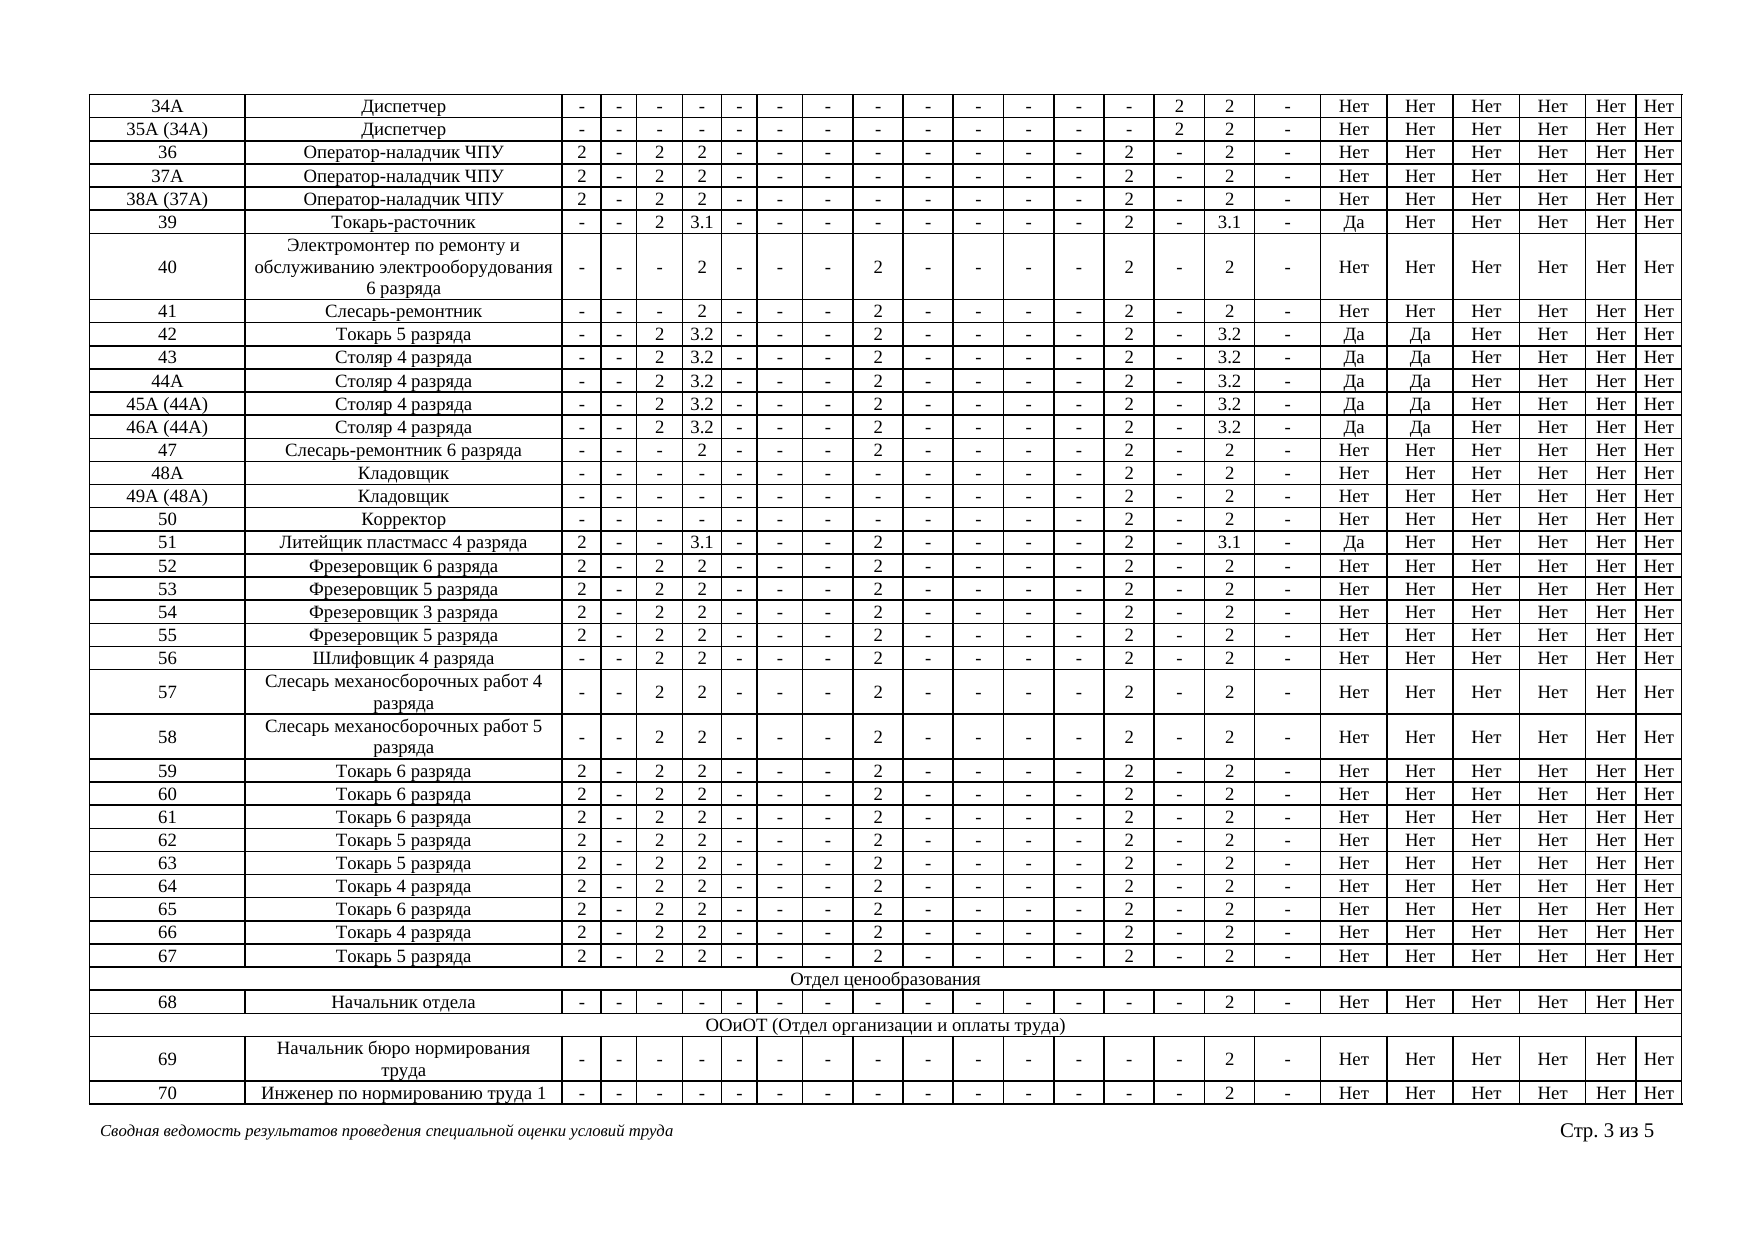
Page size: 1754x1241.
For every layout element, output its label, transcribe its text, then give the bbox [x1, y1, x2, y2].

table_cell - [954, 670, 1003, 713]
table_cell 62 [90, 829, 244, 851]
table_cell - [563, 439, 600, 461]
table_cell 2 [683, 875, 721, 897]
table_cell - [722, 95, 756, 117]
table_cell - [803, 670, 852, 713]
table_cell Нет [1637, 991, 1681, 1012]
table_cell 35А (34А) [90, 118, 244, 140]
table_cell 2 [1205, 806, 1254, 827]
table_cell Нет [1637, 715, 1681, 758]
table_cell Нет [1388, 852, 1452, 874]
table_cell Нет [1520, 234, 1585, 299]
table_cell - [954, 922, 1003, 943]
table_cell Нет [1454, 624, 1519, 646]
table_cell - [854, 118, 902, 140]
table_cell Нет [1520, 300, 1585, 322]
table_cell 2 [1105, 875, 1153, 897]
table_cell Нет [1454, 875, 1519, 897]
table_cell - [1255, 852, 1320, 874]
table_cell - [1055, 188, 1103, 209]
table_cell 2 [1205, 118, 1254, 140]
table_cell - [1055, 532, 1103, 553]
table_cell - [1055, 945, 1103, 966]
table_cell 2 [1205, 462, 1254, 484]
table_cell - [1004, 95, 1053, 117]
table_cell 2 [1155, 118, 1204, 140]
table_cell Нет [1637, 508, 1681, 530]
table_cell - [1004, 647, 1053, 669]
table_cell - [1004, 439, 1053, 461]
table_cell - [904, 1082, 952, 1103]
table_cell Нет [1520, 95, 1585, 117]
table_cell - [803, 300, 852, 322]
table_cell 61 [90, 806, 244, 827]
table_cell - [758, 715, 802, 758]
table_cell 3.2 [1205, 323, 1254, 345]
table_cell Нет [1454, 1082, 1519, 1103]
table_cell Нет [1637, 783, 1681, 804]
table_cell Да [1321, 347, 1386, 368]
table_cell 3.1 [683, 532, 721, 553]
table_cell - [758, 323, 802, 345]
table_cell Диспетчер [246, 118, 561, 140]
table_cell - [1255, 211, 1320, 232]
table_cell Нет [1454, 393, 1519, 414]
table_cell Нет [1637, 165, 1681, 186]
table_cell - [1055, 485, 1103, 507]
table_cell - [854, 991, 902, 1012]
table_cell Нет [1321, 922, 1386, 943]
table_cell - [1255, 234, 1320, 299]
table_cell Столяр 4 разряда [246, 347, 561, 368]
table_cell - [1155, 578, 1204, 599]
table_cell 2 [637, 783, 682, 804]
table_cell 36 [90, 142, 244, 163]
table_cell - [803, 118, 852, 140]
table_cell - [1155, 555, 1204, 576]
table_cell 2 [637, 760, 682, 781]
table_cell - [637, 508, 682, 530]
table_cell Нет [1637, 439, 1681, 461]
table_cell - [803, 760, 852, 781]
table_cell Нет [1637, 188, 1681, 209]
table_cell - [637, 462, 682, 484]
table_cell - [1155, 300, 1204, 322]
table_cell - [954, 578, 1003, 599]
table_cell Нет [1321, 1082, 1386, 1103]
table_cell Нет [1520, 1082, 1585, 1103]
table_cell - [1155, 1082, 1204, 1103]
table_cell Нет [1321, 829, 1386, 851]
table_cell Нет [1321, 715, 1386, 758]
table_cell - [954, 624, 1003, 646]
table_cell - [1105, 1082, 1153, 1103]
table_cell Да [1321, 416, 1386, 437]
table_cell 2 [854, 852, 902, 874]
table_cell - [854, 485, 902, 507]
table_cell - [803, 416, 852, 437]
table_cell 2 [637, 898, 682, 920]
table_cell 2 [1105, 601, 1153, 622]
table_cell - [602, 118, 636, 140]
table_cell 2 [854, 783, 902, 804]
table_cell Нет [1388, 188, 1452, 209]
table_cell - [683, 1082, 721, 1103]
table_cell Токарь 5 разряда [246, 852, 561, 874]
table_cell - [563, 647, 600, 669]
table_cell - [1004, 852, 1053, 874]
table_cell - [758, 829, 802, 851]
table_cell 2 [1205, 922, 1254, 943]
table_cell - [758, 875, 802, 897]
table_cell 2 [1105, 806, 1153, 827]
table_cell 2 [1205, 601, 1254, 622]
table_cell 2 [1205, 852, 1254, 874]
table_cell - [1255, 300, 1320, 322]
table_cell Нет [1520, 852, 1585, 874]
table_cell Слесарь-ремонтник 6 разряда [246, 439, 561, 461]
table_cell - [722, 485, 756, 507]
table_cell - [803, 508, 852, 530]
table_cell - [1255, 875, 1320, 897]
table_cell - [602, 922, 636, 943]
table_cell - [1055, 508, 1103, 530]
table_cell - [602, 95, 636, 117]
table_cell - [803, 945, 852, 966]
table_cell - [1155, 347, 1204, 368]
table_cell - [1055, 922, 1103, 943]
table_cell Нет [1586, 852, 1635, 874]
table_cell Да [1388, 347, 1452, 368]
table_cell Токарь-расточник [246, 211, 561, 232]
table_cell 2 [563, 875, 600, 897]
table_cell 2 [1105, 898, 1153, 920]
table_cell - [1004, 601, 1053, 622]
table_cell 2 [563, 142, 600, 163]
table_cell Нет [1321, 118, 1386, 140]
table_cell - [803, 806, 852, 827]
table_cell Шлифовщик 4 разряда [246, 647, 561, 669]
table_cell - [602, 760, 636, 781]
table_cell - [954, 165, 1003, 186]
table_cell Нет [1388, 95, 1452, 117]
table_cell - [904, 508, 952, 530]
table_cell - [1004, 532, 1053, 553]
table_cell 2 [1205, 188, 1254, 209]
table_cell 2 [854, 234, 902, 299]
table_cell - [1255, 578, 1320, 599]
table_cell - [1055, 624, 1103, 646]
table_cell Токарь 4 разряда [246, 922, 561, 943]
table_cell - [637, 1082, 682, 1103]
table_cell - [1004, 508, 1053, 530]
table_cell Нет [1454, 898, 1519, 920]
table_cell Нет [1637, 462, 1681, 484]
table_cell 2 [683, 852, 721, 874]
table_cell Нет [1321, 188, 1386, 209]
table_cell - [1255, 806, 1320, 827]
table_cell - [683, 118, 721, 140]
table_cell 2 [1105, 922, 1153, 943]
table_cell - [1155, 142, 1204, 163]
table_cell Нет [1388, 875, 1452, 897]
table_cell Нет [1388, 624, 1452, 646]
table_cell - [1055, 875, 1103, 897]
table_cell Нет [1321, 852, 1386, 874]
table_cell 2 [854, 532, 902, 553]
table_cell - [1255, 670, 1320, 713]
table_cell 2 [1105, 715, 1153, 758]
table_cell - [637, 991, 682, 1012]
table_cell Нет [1637, 142, 1681, 163]
table_cell - [1155, 485, 1204, 507]
table_cell Токарь 5 разряда [246, 829, 561, 851]
table_cell - [563, 300, 600, 322]
table_cell - [722, 715, 756, 758]
table_cell Нет [1520, 508, 1585, 530]
table_cell - [563, 211, 600, 232]
table_cell 60 [90, 783, 244, 804]
table_cell - [722, 142, 756, 163]
table_cell 2 [1105, 234, 1153, 299]
table_cell - [602, 991, 636, 1012]
table_cell - [602, 234, 636, 299]
table_cell 2 [1205, 439, 1254, 461]
table_cell Фрезеровщик 5 разряда [246, 578, 561, 599]
table_cell Корректор [246, 508, 561, 530]
table_cell - [803, 439, 852, 461]
table_cell - [1105, 991, 1153, 1012]
table_cell - [602, 370, 636, 391]
table_cell Нет [1321, 760, 1386, 781]
table_cell - [1055, 806, 1103, 827]
table_cell - [954, 945, 1003, 966]
table_cell - [954, 95, 1003, 117]
table_cell Начальник бюро нормирования труда [246, 1037, 561, 1080]
table_cell - [1255, 715, 1320, 758]
table_cell - [803, 211, 852, 232]
table_cell - [758, 300, 802, 322]
table_cell Нет [1520, 347, 1585, 368]
table_cell 2 [1105, 416, 1153, 437]
table_cell - [904, 211, 952, 232]
table_cell Да [1388, 370, 1452, 391]
table_cell - [758, 922, 802, 943]
table_cell - [803, 783, 852, 804]
table_cell Нет [1388, 439, 1452, 461]
table_cell Нет [1586, 485, 1635, 507]
table_cell Нет [1520, 323, 1585, 345]
table_cell Нет [1637, 624, 1681, 646]
table_cell - [563, 508, 600, 530]
table_cell Нет [1637, 670, 1681, 713]
table_cell Нет [1388, 715, 1452, 758]
table_cell 45А (44А) [90, 393, 244, 414]
table_cell - [563, 95, 600, 117]
table_cell 3.2 [1205, 347, 1254, 368]
table_cell - [722, 370, 756, 391]
table_cell - [1004, 142, 1053, 163]
table_cell Нет [1520, 647, 1585, 669]
table_cell Оператор-наладчик ЧПУ [246, 142, 561, 163]
table_cell Нет [1586, 898, 1635, 920]
table_cell 2 [683, 300, 721, 322]
table_cell - [1055, 852, 1103, 874]
table_cell - [803, 1082, 852, 1103]
table_cell 58 [90, 715, 244, 758]
table_cell - [954, 323, 1003, 345]
table_cell 67 [90, 945, 244, 966]
table_cell 56 [90, 647, 244, 669]
table_cell Нет [1520, 118, 1585, 140]
table_cell Нет [1454, 188, 1519, 209]
table_cell - [602, 508, 636, 530]
table_cell 2 [1205, 555, 1254, 576]
table_cell - [904, 188, 952, 209]
table_cell Нет [1454, 508, 1519, 530]
table_cell - [803, 829, 852, 851]
table_cell Нет [1520, 715, 1585, 758]
table_cell - [1255, 922, 1320, 943]
table_cell Нет [1321, 806, 1386, 827]
table_cell 2 [1205, 783, 1254, 804]
table_cell - [563, 370, 600, 391]
table_cell - [904, 991, 952, 1012]
table_cell Нет [1520, 142, 1585, 163]
table_cell - [758, 852, 802, 874]
table_cell 2 [637, 922, 682, 943]
table_cell - [904, 624, 952, 646]
table_cell - [1055, 165, 1103, 186]
table_cell Да [1388, 323, 1452, 345]
table_cell 2 [637, 806, 682, 827]
table_cell Нет [1586, 508, 1635, 530]
table_cell 2 [637, 875, 682, 897]
table_cell - [758, 601, 802, 622]
table_cell - [1155, 416, 1204, 437]
table_cell 2 [854, 601, 902, 622]
table_cell Нет [1388, 165, 1452, 186]
table_cell 2 [854, 806, 902, 827]
table_cell Нет [1454, 416, 1519, 437]
table_cell - [954, 532, 1003, 553]
table_cell - [1004, 922, 1053, 943]
table_cell 3.2 [683, 347, 721, 368]
table_cell Нет [1586, 439, 1635, 461]
table_cell - [904, 485, 952, 507]
table_cell Нет [1321, 439, 1386, 461]
table_cell - [1155, 991, 1204, 1012]
table_cell - [1004, 578, 1053, 599]
table_cell - [904, 783, 952, 804]
table_cell Нет [1321, 165, 1386, 186]
table_cell 2 [1205, 142, 1254, 163]
table_cell 2 [1105, 647, 1153, 669]
table_cell Нет [1586, 532, 1635, 553]
table_cell 2 [854, 323, 902, 345]
table_cell Нет [1388, 300, 1452, 322]
table_cell Нет [1586, 624, 1635, 646]
table_cell Нет [1520, 1037, 1585, 1080]
table_cell 2 [637, 852, 682, 874]
table_cell Нет [1520, 991, 1585, 1012]
table_cell Нет [1454, 578, 1519, 599]
table_cell 2 [854, 416, 902, 437]
table_cell - [722, 898, 756, 920]
table_cell 2 [1105, 555, 1153, 576]
table_cell - [1155, 760, 1204, 781]
table_cell 3.2 [683, 323, 721, 345]
table_cell - [1055, 760, 1103, 781]
table_cell Нет [1586, 783, 1635, 804]
table_cell 2 [637, 670, 682, 713]
table_cell - [1004, 188, 1053, 209]
table_cell - [954, 647, 1003, 669]
table_cell 2 [1105, 945, 1153, 966]
table_cell Нет [1586, 1037, 1635, 1080]
table_cell Оператор-наладчик ЧПУ [246, 188, 561, 209]
table_cell Нет [1586, 188, 1635, 209]
table_cell 2 [683, 783, 721, 804]
table_cell - [904, 898, 952, 920]
table_cell 2 [1205, 578, 1254, 599]
table_cell 41 [90, 300, 244, 322]
table_cell 64 [90, 875, 244, 897]
table_cell Нет [1321, 508, 1386, 530]
table_cell - [1255, 555, 1320, 576]
table_cell Нет [1454, 647, 1519, 669]
table_cell - [1255, 416, 1320, 437]
table_cell - [954, 439, 1003, 461]
table_cell Диспетчер [246, 95, 561, 117]
table_cell Нет [1321, 875, 1386, 897]
table_cell - [758, 783, 802, 804]
table_cell 3.2 [1205, 370, 1254, 391]
table_cell - [1004, 416, 1053, 437]
table_cell - [722, 211, 756, 232]
table_cell 2 [637, 715, 682, 758]
table_cell - [904, 875, 952, 897]
table_cell - [602, 439, 636, 461]
table_cell - [1155, 670, 1204, 713]
table_cell Нет [1586, 922, 1635, 943]
table_cell - [954, 416, 1003, 437]
table_cell Нет [1637, 852, 1681, 874]
table_cell Токарь 5 разряда [246, 945, 561, 966]
table_cell 2 [854, 439, 902, 461]
table_cell 2 [563, 555, 600, 576]
table_cell - [954, 118, 1003, 140]
table_cell Начальник отдела [246, 991, 561, 1012]
table_cell 2 [1105, 165, 1153, 186]
table_cell - [854, 508, 902, 530]
table_cell - [1004, 624, 1053, 646]
table_cell Нет [1586, 462, 1635, 484]
table_cell 2 [563, 165, 600, 186]
table_cell Нет [1454, 670, 1519, 713]
table_cell Нет [1520, 875, 1585, 897]
table_cell - [722, 852, 756, 874]
table_cell - [1004, 555, 1053, 576]
table_cell - [904, 945, 952, 966]
table_cell - [602, 393, 636, 414]
table_cell 52 [90, 555, 244, 576]
table_cell Нет [1454, 211, 1519, 232]
table_cell - [1255, 532, 1320, 553]
table_cell 2 [683, 601, 721, 622]
table_cell Нет [1637, 211, 1681, 232]
table_cell - [602, 1082, 636, 1103]
table_cell Нет [1637, 118, 1681, 140]
table_cell - [722, 532, 756, 553]
table_cell 2 [1205, 234, 1254, 299]
table_cell - [1055, 347, 1103, 368]
table_cell - [758, 211, 802, 232]
table_cell - [1255, 118, 1320, 140]
table_cell Нет [1321, 234, 1386, 299]
table_cell Нет [1586, 95, 1635, 117]
table_cell - [1105, 118, 1153, 140]
table_cell - [602, 647, 636, 669]
table_cell - [563, 347, 600, 368]
table_cell 2 [1105, 485, 1153, 507]
table_cell - [904, 1037, 952, 1080]
table_cell - [1004, 715, 1053, 758]
table_cell 3.1 [683, 211, 721, 232]
table_cell - [904, 647, 952, 669]
table_cell Нет [1454, 829, 1519, 851]
table_cell - [954, 393, 1003, 414]
table_cell 2 [1205, 624, 1254, 646]
table_cell - [1004, 991, 1053, 1012]
table_cell 2 [1205, 898, 1254, 920]
table_cell 2 [1205, 1082, 1254, 1103]
table_cell - [854, 95, 902, 117]
table_cell - [954, 715, 1003, 758]
table_cell Нет [1637, 829, 1681, 851]
table_cell - [854, 165, 902, 186]
table_cell - [1255, 439, 1320, 461]
table_cell - [1055, 142, 1103, 163]
table_cell 2 [1105, 783, 1153, 804]
table_cell - [854, 1082, 902, 1103]
table_cell - [1004, 898, 1053, 920]
table_cell - [758, 462, 802, 484]
table_cell - [722, 806, 756, 827]
table_cell - [602, 165, 636, 186]
table_cell Нет [1454, 601, 1519, 622]
table_cell - [563, 991, 600, 1012]
table_cell 2 [1155, 95, 1204, 117]
table_cell 3.2 [683, 416, 721, 437]
table_cell 2 [563, 532, 600, 553]
table_cell - [1255, 991, 1320, 1012]
table_cell Нет [1586, 1082, 1635, 1103]
table_cell - [758, 760, 802, 781]
table_cell - [1004, 165, 1053, 186]
table_cell - [954, 601, 1003, 622]
table_cell Нет [1637, 323, 1681, 345]
table_cell Нет [1454, 300, 1519, 322]
table_cell - [1055, 300, 1103, 322]
table_cell Нет [1454, 323, 1519, 345]
table_cell - [1255, 165, 1320, 186]
table_cell 2 [563, 806, 600, 827]
table_cell 59 [90, 760, 244, 781]
table_cell - [904, 234, 952, 299]
table_cell 2 [1105, 578, 1153, 599]
table_cell Нет [1388, 578, 1452, 599]
table_cell - [722, 601, 756, 622]
table_cell - [683, 485, 721, 507]
table_cell Нет [1388, 532, 1452, 553]
table_cell 2 [1205, 991, 1254, 1012]
table_cell - [1255, 370, 1320, 391]
table_cell - [1155, 323, 1204, 345]
table_cell Нет [1388, 670, 1452, 713]
table_cell - [1155, 806, 1204, 827]
table_cell - [722, 323, 756, 345]
table_cell 50 [90, 508, 244, 530]
table_cell - [683, 95, 721, 117]
table_cell Нет [1321, 945, 1386, 966]
table_cell - [904, 578, 952, 599]
table_cell - [803, 852, 852, 874]
table_cell - [1255, 95, 1320, 117]
table_cell - [1255, 760, 1320, 781]
table_cell - [1255, 783, 1320, 804]
table_cell Нет [1454, 95, 1519, 117]
table_cell Нет [1388, 647, 1452, 669]
table_cell Нет [1586, 300, 1635, 322]
table_cell Нет [1321, 95, 1386, 117]
table_cell - [1155, 188, 1204, 209]
table_cell Столяр 4 разряда [246, 416, 561, 437]
table_cell - [602, 578, 636, 599]
table_cell - [758, 991, 802, 1012]
table_cell - [954, 875, 1003, 897]
table_cell - [954, 485, 1003, 507]
table_cell - [722, 1037, 756, 1080]
table_cell 2 [854, 922, 902, 943]
table_cell Да [1388, 393, 1452, 414]
table_cell 55 [90, 624, 244, 646]
table_cell Нет [1454, 555, 1519, 576]
table_cell Токарь 6 разряда [246, 898, 561, 920]
table_cell Отдел ценообразования [90, 968, 1681, 989]
table_cell Нет [1454, 806, 1519, 827]
table_cell - [954, 760, 1003, 781]
table_cell Нет [1454, 439, 1519, 461]
table_cell - [1055, 462, 1103, 484]
table_cell 2 [854, 300, 902, 322]
table_cell Нет [1637, 300, 1681, 322]
table_cell - [1255, 142, 1320, 163]
table_cell 2 [1105, 462, 1153, 484]
table_cell 2 [1205, 760, 1254, 781]
table_cell 2 [854, 555, 902, 576]
table_cell Нет [1520, 760, 1585, 781]
table_cell - [904, 532, 952, 553]
table_cell - [803, 922, 852, 943]
table_cell - [803, 485, 852, 507]
table_cell - [602, 555, 636, 576]
table_cell - [758, 485, 802, 507]
table_cell Нет [1388, 1037, 1452, 1080]
table_cell 44А [90, 370, 244, 391]
table_cell - [1255, 647, 1320, 669]
table_cell - [1255, 393, 1320, 414]
table_cell Нет [1454, 118, 1519, 140]
table_cell 2 [1105, 439, 1153, 461]
table_cell - [602, 416, 636, 437]
table_cell Слесарь-ремонтник [246, 300, 561, 322]
table_cell - [904, 370, 952, 391]
table_cell - [722, 462, 756, 484]
table_cell - [1155, 508, 1204, 530]
table_cell Нет [1321, 898, 1386, 920]
table_cell 2 [854, 624, 902, 646]
table_cell - [563, 416, 600, 437]
table_cell - [1055, 118, 1103, 140]
table_cell 34А [90, 95, 244, 117]
table_cell 2 [637, 211, 682, 232]
table_cell 2 [683, 165, 721, 186]
table_cell - [602, 875, 636, 897]
table_cell Нет [1520, 532, 1585, 553]
table_cell - [803, 532, 852, 553]
table_cell - [854, 1037, 902, 1080]
table_cell - [722, 393, 756, 414]
table_cell - [563, 1037, 600, 1080]
table_cell Токарь 5 разряда [246, 323, 561, 345]
table_cell - [854, 211, 902, 232]
table_cell 3.2 [683, 393, 721, 414]
table_cell - [602, 1037, 636, 1080]
table_cell Токарь 6 разряда [246, 806, 561, 827]
table_cell 2 [683, 715, 721, 758]
table_cell Нет [1586, 370, 1635, 391]
table_cell 70 [90, 1082, 244, 1103]
table_cell Нет [1637, 555, 1681, 576]
table_cell 2 [1205, 647, 1254, 669]
table_cell - [683, 991, 721, 1012]
table_cell - [758, 532, 802, 553]
table_cell Нет [1454, 852, 1519, 874]
table_cell 65 [90, 898, 244, 920]
table_cell Нет [1454, 370, 1519, 391]
table_cell - [1004, 829, 1053, 851]
table_cell - [602, 211, 636, 232]
table_cell - [722, 945, 756, 966]
table_cell - [954, 991, 1003, 1012]
table_cell Нет [1388, 485, 1452, 507]
table_cell Нет [1388, 118, 1452, 140]
table_cell Нет [1586, 416, 1635, 437]
table_cell 2 [683, 142, 721, 163]
table_cell - [722, 829, 756, 851]
table_cell - [803, 393, 852, 414]
table_cell Нет [1520, 922, 1585, 943]
table_cell - [904, 922, 952, 943]
table_cell - [1155, 783, 1204, 804]
table_cell - [637, 439, 682, 461]
table_cell Нет [1388, 555, 1452, 576]
table_cell - [904, 300, 952, 322]
table_cell - [1055, 211, 1103, 232]
table_cell Нет [1321, 142, 1386, 163]
table_cell - [803, 715, 852, 758]
table_cell 2 [683, 670, 721, 713]
table_cell Нет [1454, 783, 1519, 804]
table_cell - [1155, 393, 1204, 414]
table_cell - [722, 416, 756, 437]
table_cell - [1155, 898, 1204, 920]
table_cell - [722, 508, 756, 530]
table_cell 42 [90, 323, 244, 345]
table_cell Нет [1637, 1037, 1681, 1080]
table_cell - [904, 416, 952, 437]
table_cell - [1155, 601, 1204, 622]
table_cell Нет [1586, 347, 1635, 368]
table_cell - [1004, 1082, 1053, 1103]
table_cell 3.1 [1205, 211, 1254, 232]
table_cell - [758, 670, 802, 713]
table_cell Нет [1637, 760, 1681, 781]
table_cell - [1255, 1082, 1320, 1103]
table_cell Да [1388, 416, 1452, 437]
table_cell Нет [1520, 783, 1585, 804]
table_cell - [954, 806, 1003, 827]
table_cell - [758, 118, 802, 140]
table_cell - [1155, 439, 1204, 461]
table_cell - [1255, 323, 1320, 345]
table_cell - [563, 323, 600, 345]
table_cell Да [1321, 211, 1386, 232]
table_cell - [803, 370, 852, 391]
table_cell 2 [637, 945, 682, 966]
table_cell - [954, 1082, 1003, 1103]
table_cell Нет [1454, 462, 1519, 484]
table_cell Нет [1586, 806, 1635, 827]
table_cell 39 [90, 211, 244, 232]
table_cell - [1255, 624, 1320, 646]
table_cell - [1055, 601, 1103, 622]
table_cell - [1155, 647, 1204, 669]
table_cell Нет [1637, 347, 1681, 368]
table_cell Нет [1388, 211, 1452, 232]
table_cell Нет [1520, 370, 1585, 391]
table_cell - [758, 234, 802, 299]
table_cell - [722, 234, 756, 299]
table_cell 2 [637, 578, 682, 599]
table_cell Фрезеровщик 3 разряда [246, 601, 561, 622]
table_cell Нет [1321, 670, 1386, 713]
table_cell - [637, 532, 682, 553]
table_cell Нет [1388, 806, 1452, 827]
table_cell - [803, 555, 852, 576]
table_cell Нет [1388, 142, 1452, 163]
table_cell 2 [637, 142, 682, 163]
table_cell - [722, 578, 756, 599]
table_cell Нет [1454, 234, 1519, 299]
table_cell - [803, 462, 852, 484]
table_cell 2 [563, 783, 600, 804]
table_cell - [683, 462, 721, 484]
table_cell 40 [90, 234, 244, 299]
table_cell - [1255, 347, 1320, 368]
table_cell Нет [1637, 898, 1681, 920]
table_cell - [904, 806, 952, 827]
table_cell 2 [1105, 347, 1153, 368]
table_cell - [563, 234, 600, 299]
table_cell - [954, 347, 1003, 368]
table_cell Нет [1637, 234, 1681, 299]
table_cell Нет [1586, 578, 1635, 599]
table_cell 53 [90, 578, 244, 599]
table_cell Нет [1388, 760, 1452, 781]
table_cell - [602, 347, 636, 368]
table_cell 2 [854, 945, 902, 966]
table_cell - [1004, 300, 1053, 322]
table_cell - [758, 806, 802, 827]
table_cell - [1004, 485, 1053, 507]
table_cell Нет [1388, 898, 1452, 920]
table_cell - [722, 347, 756, 368]
table_cell Нет [1586, 165, 1635, 186]
table_cell 2 [563, 898, 600, 920]
table_cell - [803, 347, 852, 368]
table_cell ООиОТ (Отдел организации и оплаты труда) [90, 1014, 1681, 1036]
table_cell - [1155, 852, 1204, 874]
table_cell Нет [1454, 945, 1519, 966]
table_cell Нет [1586, 393, 1635, 414]
table_cell Нет [1586, 945, 1635, 966]
table_cell - [722, 647, 756, 669]
table_cell - [1155, 624, 1204, 646]
table_cell 2 [1105, 211, 1153, 232]
table_cell - [904, 165, 952, 186]
table_cell Нет [1586, 601, 1635, 622]
table_cell 2 [1205, 945, 1254, 966]
table_cell - [758, 188, 802, 209]
table_cell - [1155, 462, 1204, 484]
table_cell - [904, 601, 952, 622]
table_cell Нет [1520, 462, 1585, 484]
table_cell 2 [683, 555, 721, 576]
table_cell - [803, 875, 852, 897]
table_cell Нет [1637, 806, 1681, 827]
table_cell Нет [1637, 945, 1681, 966]
table_cell 48А [90, 462, 244, 484]
table_cell - [1004, 347, 1053, 368]
table_cell Нет [1388, 508, 1452, 530]
table_cell 2 [637, 370, 682, 391]
table_cell Нет [1637, 647, 1681, 669]
table_cell - [722, 555, 756, 576]
table_cell - [1155, 875, 1204, 897]
table_cell - [803, 624, 852, 646]
table_cell Нет [1321, 578, 1386, 599]
table_cell - [722, 118, 756, 140]
table_cell Нет [1637, 922, 1681, 943]
table_cell Нет [1520, 555, 1585, 576]
table_cell - [1055, 234, 1103, 299]
table_cell - [904, 323, 952, 345]
table_cell 2 [1205, 95, 1254, 117]
table_cell - [904, 555, 952, 576]
table_cell - [602, 485, 636, 507]
table_cell 49А (48А) [90, 485, 244, 507]
table_cell - [1255, 945, 1320, 966]
table_cell - [1055, 393, 1103, 414]
table_cell Нет [1454, 991, 1519, 1012]
table_cell 2 [563, 760, 600, 781]
table_cell - [954, 234, 1003, 299]
table_cell - [1004, 234, 1053, 299]
table_cell - [1055, 323, 1103, 345]
table_cell Нет [1454, 922, 1519, 943]
table_cell - [602, 670, 636, 713]
table_cell - [683, 508, 721, 530]
table_cell Электромонтер по ремонту и обслуживанию электрооборудования 6 разряда [246, 234, 561, 299]
table_cell - [1055, 1082, 1103, 1103]
table_cell Нет [1520, 945, 1585, 966]
table_cell - [1155, 922, 1204, 943]
table_cell Токарь 6 разряда [246, 783, 561, 804]
table_cell 2 [1105, 829, 1153, 851]
table_cell - [1055, 783, 1103, 804]
table_cell 37А [90, 165, 244, 186]
table_cell - [854, 188, 902, 209]
table_cell - [1004, 211, 1053, 232]
table_cell 2 [637, 647, 682, 669]
table_cell Литейщик пластмасс 4 разряда [246, 532, 561, 553]
table_cell - [602, 142, 636, 163]
table_cell 63 [90, 852, 244, 874]
table_cell - [1055, 555, 1103, 576]
table_cell 2 [637, 165, 682, 186]
table_cell 46А (44А) [90, 416, 244, 437]
table_cell Токарь 4 разряда [246, 875, 561, 897]
table_cell - [758, 508, 802, 530]
table_cell - [637, 118, 682, 140]
table_cell - [1055, 370, 1103, 391]
table_cell - [722, 1082, 756, 1103]
table_cell Слесарь механосборочных работ 5 разряда [246, 715, 561, 758]
table_cell 2 [854, 875, 902, 897]
table_cell - [758, 624, 802, 646]
table_cell 2 [683, 439, 721, 461]
table_cell Нет [1586, 670, 1635, 713]
table_cell 2 [1105, 760, 1153, 781]
table_cell - [954, 462, 1003, 484]
table_cell Нет [1637, 1082, 1681, 1103]
table_cell - [904, 829, 952, 851]
table_cell - [563, 715, 600, 758]
table_cell - [954, 555, 1003, 576]
table_cell 2 [637, 555, 682, 576]
table_cell Нет [1454, 485, 1519, 507]
table_cell - [602, 783, 636, 804]
table_cell Нет [1637, 875, 1681, 897]
table_cell - [1055, 991, 1103, 1012]
table_cell - [637, 300, 682, 322]
table_cell 2 [683, 806, 721, 827]
table_cell Нет [1321, 783, 1386, 804]
table_cell 2 [683, 829, 721, 851]
table_cell Нет [1321, 1037, 1386, 1080]
table_cell Столяр 4 разряда [246, 370, 561, 391]
table_cell - [563, 393, 600, 414]
table_cell - [1105, 1037, 1153, 1080]
table_cell Нет [1586, 760, 1635, 781]
table_cell - [1055, 670, 1103, 713]
table_cell - [1255, 508, 1320, 530]
table_cell Нет [1586, 829, 1635, 851]
table_cell - [1155, 234, 1204, 299]
table_cell Кладовщик [246, 462, 561, 484]
table_cell 2 [683, 578, 721, 599]
table_cell Нет [1637, 370, 1681, 391]
table_cell Нет [1454, 760, 1519, 781]
table_cell - [1004, 323, 1053, 345]
table_cell 2 [854, 715, 902, 758]
table_cell - [803, 647, 852, 669]
table_cell - [563, 462, 600, 484]
table_cell 2 [637, 624, 682, 646]
table_cell - [1004, 783, 1053, 804]
table_cell - [758, 1082, 802, 1103]
table_cell - [758, 647, 802, 669]
table_cell - [758, 393, 802, 414]
table_cell Нет [1388, 1082, 1452, 1103]
table_cell - [758, 555, 802, 576]
table_cell - [1004, 393, 1053, 414]
table_cell - [904, 760, 952, 781]
table_cell - [904, 142, 952, 163]
table_cell Столяр 4 разряда [246, 393, 561, 414]
table_cell - [1155, 945, 1204, 966]
table_cell - [602, 829, 636, 851]
table_cell Нет [1454, 347, 1519, 368]
table_cell - [1004, 118, 1053, 140]
table_cell - [563, 670, 600, 713]
table_cell Нет [1586, 555, 1635, 576]
table_cell - [1004, 760, 1053, 781]
table_cell 38А (37А) [90, 188, 244, 209]
table_cell Оператор-наладчик ЧПУ [246, 165, 561, 186]
table_cell Нет [1454, 165, 1519, 186]
table_cell - [1004, 806, 1053, 827]
table_cell - [954, 142, 1003, 163]
table_cell - [803, 165, 852, 186]
table_cell - [1004, 875, 1053, 897]
table_cell Нет [1520, 393, 1585, 414]
table_cell - [904, 715, 952, 758]
table_cell 2 [637, 347, 682, 368]
table_cell Да [1321, 323, 1386, 345]
table_cell Слесарь механосборочных работ 4 разряда [246, 670, 561, 713]
table_cell - [722, 670, 756, 713]
table_cell - [602, 601, 636, 622]
table_cell - [602, 806, 636, 827]
table_cell 2 [854, 829, 902, 851]
table_cell Нет [1520, 165, 1585, 186]
table_cell - [954, 783, 1003, 804]
table_cell 3.2 [1205, 393, 1254, 414]
table_cell Нет [1637, 601, 1681, 622]
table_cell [246, 1082, 561, 1103]
table_cell Нет [1321, 462, 1386, 484]
table_cell Нет [1637, 393, 1681, 414]
table_cell Фрезеровщик 5 разряда [246, 624, 561, 646]
table_cell Нет [1520, 578, 1585, 599]
table_cell - [1055, 95, 1103, 117]
table_cell 47 [90, 439, 244, 461]
table_cell Нет [1321, 647, 1386, 669]
table_cell Нет [1520, 485, 1585, 507]
table_cell 2 [854, 898, 902, 920]
table_cell 2 [1105, 188, 1153, 209]
table_cell - [954, 370, 1003, 391]
table_cell - [1155, 829, 1204, 851]
table_cell 2 [1205, 165, 1254, 186]
table_cell 2 [1105, 670, 1153, 713]
table_cell 2 [854, 647, 902, 669]
table_cell Нет [1586, 323, 1635, 345]
table_cell - [954, 852, 1003, 874]
table_cell Нет [1586, 118, 1635, 140]
table_cell 2 [1205, 485, 1254, 507]
table_cell Нет [1321, 624, 1386, 646]
table_cell 2 [563, 945, 600, 966]
table_cell - [803, 1037, 852, 1080]
table_cell - [563, 1082, 600, 1103]
table_cell - [1255, 188, 1320, 209]
table_cell - [602, 300, 636, 322]
table_cell Нет [1586, 234, 1635, 299]
table_cell - [722, 922, 756, 943]
table_cell - [1004, 1037, 1053, 1080]
table_cell - [904, 462, 952, 484]
table_cell 2 [563, 852, 600, 874]
table_cell - [854, 142, 902, 163]
table_cell 68 [90, 991, 244, 1012]
table_cell - [954, 300, 1003, 322]
table_cell - [722, 300, 756, 322]
table_cell Нет [1586, 991, 1635, 1012]
table_cell Нет [1520, 670, 1585, 713]
table_cell 2 [1205, 508, 1254, 530]
table_cell 2 [1205, 715, 1254, 758]
table_cell - [637, 234, 682, 299]
table_cell - [1055, 647, 1103, 669]
table_cell Нет [1388, 601, 1452, 622]
table_cell - [722, 165, 756, 186]
table_cell Нет [1520, 898, 1585, 920]
table_cell - [1055, 715, 1103, 758]
table_cell - [602, 624, 636, 646]
table_cell - [854, 462, 902, 484]
table_cell - [758, 439, 802, 461]
table_cell - [1155, 532, 1204, 553]
table_cell Нет [1454, 532, 1519, 553]
table_cell 2 [683, 624, 721, 646]
table_cell - [1155, 211, 1204, 232]
table_cell - [722, 783, 756, 804]
table_cell Нет [1637, 416, 1681, 437]
table_cell 2 [563, 624, 600, 646]
table_cell Нет [1520, 624, 1585, 646]
table_cell Нет [1321, 485, 1386, 507]
table_cell 66 [90, 922, 244, 943]
table_cell 2 [1205, 1037, 1254, 1080]
table_cell - [1055, 898, 1103, 920]
table_cell - [758, 416, 802, 437]
table_cell 2 [1205, 875, 1254, 897]
table_cell - [758, 165, 802, 186]
table_cell Нет [1520, 601, 1585, 622]
table_cell - [904, 393, 952, 414]
table_cell 2 [637, 323, 682, 345]
table_cell - [803, 142, 852, 163]
table_cell 2 [854, 370, 902, 391]
table_cell Нет [1586, 647, 1635, 669]
table_cell - [904, 439, 952, 461]
table_cell 54 [90, 601, 244, 622]
table_cell 2 [563, 188, 600, 209]
table_cell 2 [683, 760, 721, 781]
table_cell 2 [1105, 624, 1153, 646]
table_cell - [904, 852, 952, 874]
table_cell Нет [1520, 416, 1585, 437]
table_cell Да [1321, 370, 1386, 391]
table_cell - [803, 991, 852, 1012]
table_cell 2 [854, 670, 902, 713]
table_cell - [758, 142, 802, 163]
table_cell 51 [90, 532, 244, 553]
table_cell - [1055, 1037, 1103, 1080]
table_cell - [563, 118, 600, 140]
table_cell 2 [637, 416, 682, 437]
table_cell - [758, 95, 802, 117]
table_cell - [1004, 462, 1053, 484]
table_cell 2 [854, 760, 902, 781]
table_cell 3.2 [683, 370, 721, 391]
table_cell 2 [854, 347, 902, 368]
table_cell - [1255, 601, 1320, 622]
table_cell - [758, 1037, 802, 1080]
table_cell - [1155, 1037, 1204, 1080]
table_cell - [954, 1037, 1003, 1080]
table_cell Нет [1388, 462, 1452, 484]
table_cell - [803, 188, 852, 209]
table_cell - [637, 485, 682, 507]
table_cell - [1055, 578, 1103, 599]
table_cell - [722, 760, 756, 781]
table_cell - [602, 852, 636, 874]
table_cell Нет [1520, 829, 1585, 851]
table_cell Нет [1388, 991, 1452, 1012]
table_cell Да [1321, 393, 1386, 414]
table_cell - [602, 462, 636, 484]
table_cell 2 [1105, 393, 1153, 414]
table_cell 2 [683, 945, 721, 966]
table_cell - [602, 715, 636, 758]
table_cell 2 [1205, 300, 1254, 322]
table_cell 3.2 [1205, 416, 1254, 437]
table_cell - [1255, 829, 1320, 851]
table_cell Нет [1586, 211, 1635, 232]
table_cell 2 [637, 188, 682, 209]
table_cell - [904, 95, 952, 117]
table_cell - [1155, 165, 1204, 186]
table_cell - [1004, 945, 1053, 966]
table_cell - [904, 670, 952, 713]
table_cell 2 [563, 578, 600, 599]
table_cell - [602, 898, 636, 920]
table_cell 2 [1105, 142, 1153, 163]
table_cell 3.1 [1205, 532, 1254, 553]
table_cell - [602, 188, 636, 209]
table_cell - [602, 945, 636, 966]
table_cell - [1255, 898, 1320, 920]
table_cell - [1004, 670, 1053, 713]
table_cell - [683, 1037, 721, 1080]
table_cell 2 [563, 829, 600, 851]
table_cell - [758, 898, 802, 920]
table_cell 2 [683, 922, 721, 943]
table_cell - [954, 211, 1003, 232]
table_cell 2 [563, 601, 600, 622]
table_cell Нет [1586, 715, 1635, 758]
table_cell - [722, 188, 756, 209]
table_cell Нет [1586, 142, 1635, 163]
table_cell 2 [854, 578, 902, 599]
table_cell - [758, 578, 802, 599]
table_cell 2 [1205, 670, 1254, 713]
table_cell Нет [1388, 234, 1452, 299]
table_cell - [758, 945, 802, 966]
table_cell - [803, 601, 852, 622]
table_cell Нет [1520, 188, 1585, 209]
table_cell - [1155, 715, 1204, 758]
table_cell - [803, 898, 852, 920]
table_cell Нет [1454, 1037, 1519, 1080]
table_cell 2 [854, 393, 902, 414]
table_cell 2 [1105, 370, 1153, 391]
table_cell Нет [1321, 991, 1386, 1012]
table_cell - [803, 578, 852, 599]
table_cell Нет [1586, 875, 1635, 897]
table_cell 2 [1205, 829, 1254, 851]
table_cell Нет [1321, 555, 1386, 576]
table_cell - [954, 829, 1003, 851]
table_cell 2 [683, 234, 721, 299]
table_cell - [904, 347, 952, 368]
table_cell - [637, 95, 682, 117]
table_cell - [602, 323, 636, 345]
table_cell 69 [90, 1037, 244, 1080]
table_cell - [1055, 439, 1103, 461]
table_cell - [637, 1037, 682, 1080]
table_cell - [758, 370, 802, 391]
table_cell Нет [1520, 806, 1585, 827]
table_cell - [1255, 1037, 1320, 1080]
table_cell - [803, 234, 852, 299]
table_cell - [1255, 485, 1320, 507]
table_cell Нет [1637, 485, 1681, 507]
table_cell 2 [1105, 852, 1153, 874]
table_cell - [722, 875, 756, 897]
table_cell - [954, 508, 1003, 530]
table_cell Нет [1321, 601, 1386, 622]
table_cell - [1055, 416, 1103, 437]
table_cell 43 [90, 347, 244, 368]
table_cell Нет [1388, 922, 1452, 943]
table_cell 2 [563, 922, 600, 943]
table_cell Нет [1454, 142, 1519, 163]
table_cell Токарь 6 разряда [246, 760, 561, 781]
table_cell 2 [1105, 532, 1153, 553]
table_cell Нет [1637, 95, 1681, 117]
table_cell - [954, 188, 1003, 209]
table_cell 2 [683, 898, 721, 920]
table_cell Нет [1454, 715, 1519, 758]
table_cell 2 [637, 829, 682, 851]
table_cell 2 [1105, 300, 1153, 322]
table_cell - [722, 624, 756, 646]
table_cell Кладовщик [246, 485, 561, 507]
table_cell - [563, 485, 600, 507]
table_cell Нет [1520, 439, 1585, 461]
table_cell Нет [1321, 300, 1386, 322]
table_cell Фрезеровщик 6 разряда [246, 555, 561, 576]
table_cell - [1155, 370, 1204, 391]
table_cell Нет [1388, 783, 1452, 804]
table_cell - [1004, 370, 1053, 391]
table_cell Нет [1520, 211, 1585, 232]
table_cell - [722, 991, 756, 1012]
table_cell - [758, 347, 802, 368]
table_cell Нет [1637, 578, 1681, 599]
table_cell - [803, 323, 852, 345]
table_cell 2 [637, 601, 682, 622]
table_cell 57 [90, 670, 244, 713]
table_cell 2 [637, 393, 682, 414]
table_cell Нет [1637, 532, 1681, 553]
table_cell - [602, 532, 636, 553]
table_cell Нет [1388, 829, 1452, 851]
table_cell Нет [1388, 945, 1452, 966]
table_cell 2 [1105, 508, 1153, 530]
table_cell - [1255, 462, 1320, 484]
table_cell 2 [683, 188, 721, 209]
table_cell 2 [683, 647, 721, 669]
table_cell - [904, 118, 952, 140]
table_cell - [954, 898, 1003, 920]
table_cell - [803, 95, 852, 117]
table_cell - [1055, 829, 1103, 851]
table_cell 2 [1105, 323, 1153, 345]
table_cell - [722, 439, 756, 461]
table_cell - [1105, 95, 1153, 117]
table_cell Да [1321, 532, 1386, 553]
